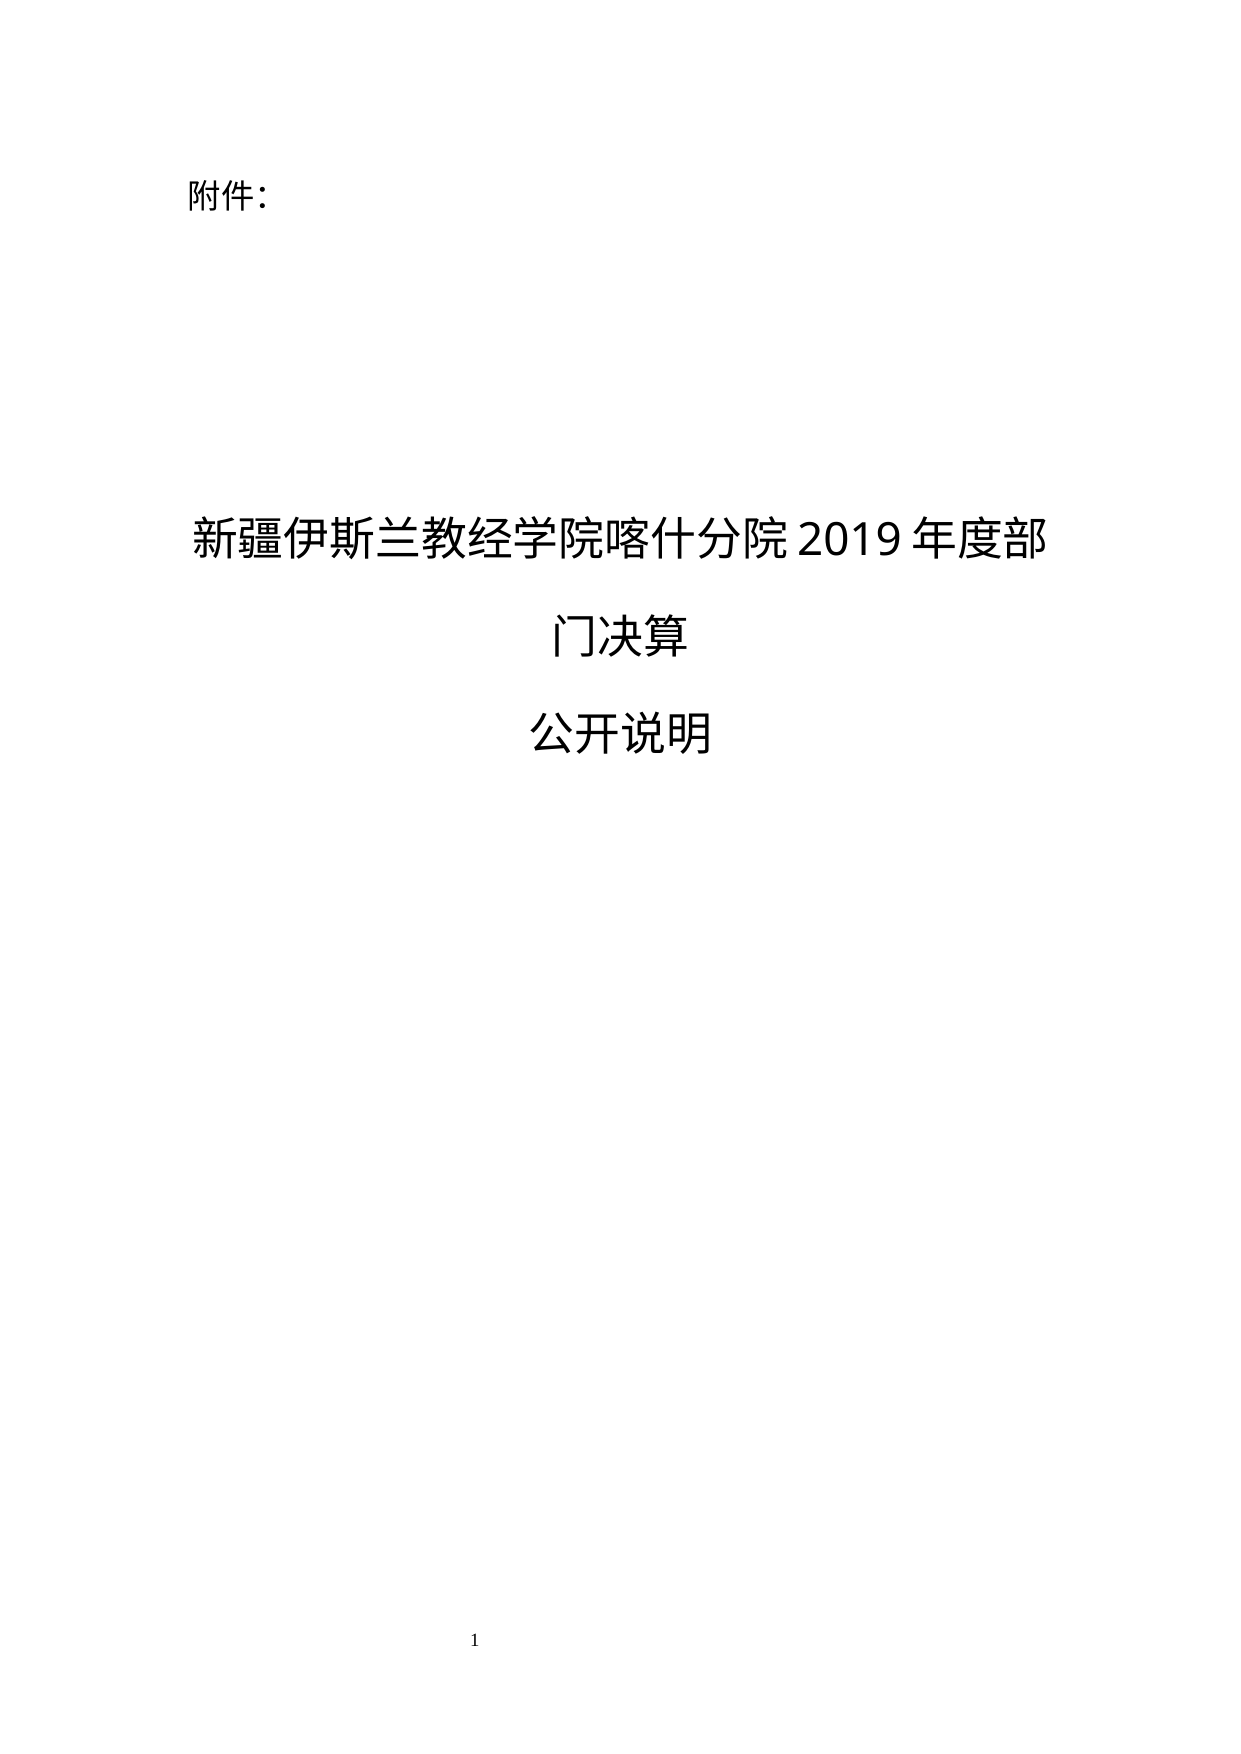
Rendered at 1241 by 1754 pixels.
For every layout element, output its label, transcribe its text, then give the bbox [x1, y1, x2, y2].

text 新疆伊斯兰教经学院喀什分院2019年度部门决算 [187, 487, 1053, 682]
text 附件： [187, 162, 1053, 227]
text 公开说明 [187, 682, 1053, 779]
